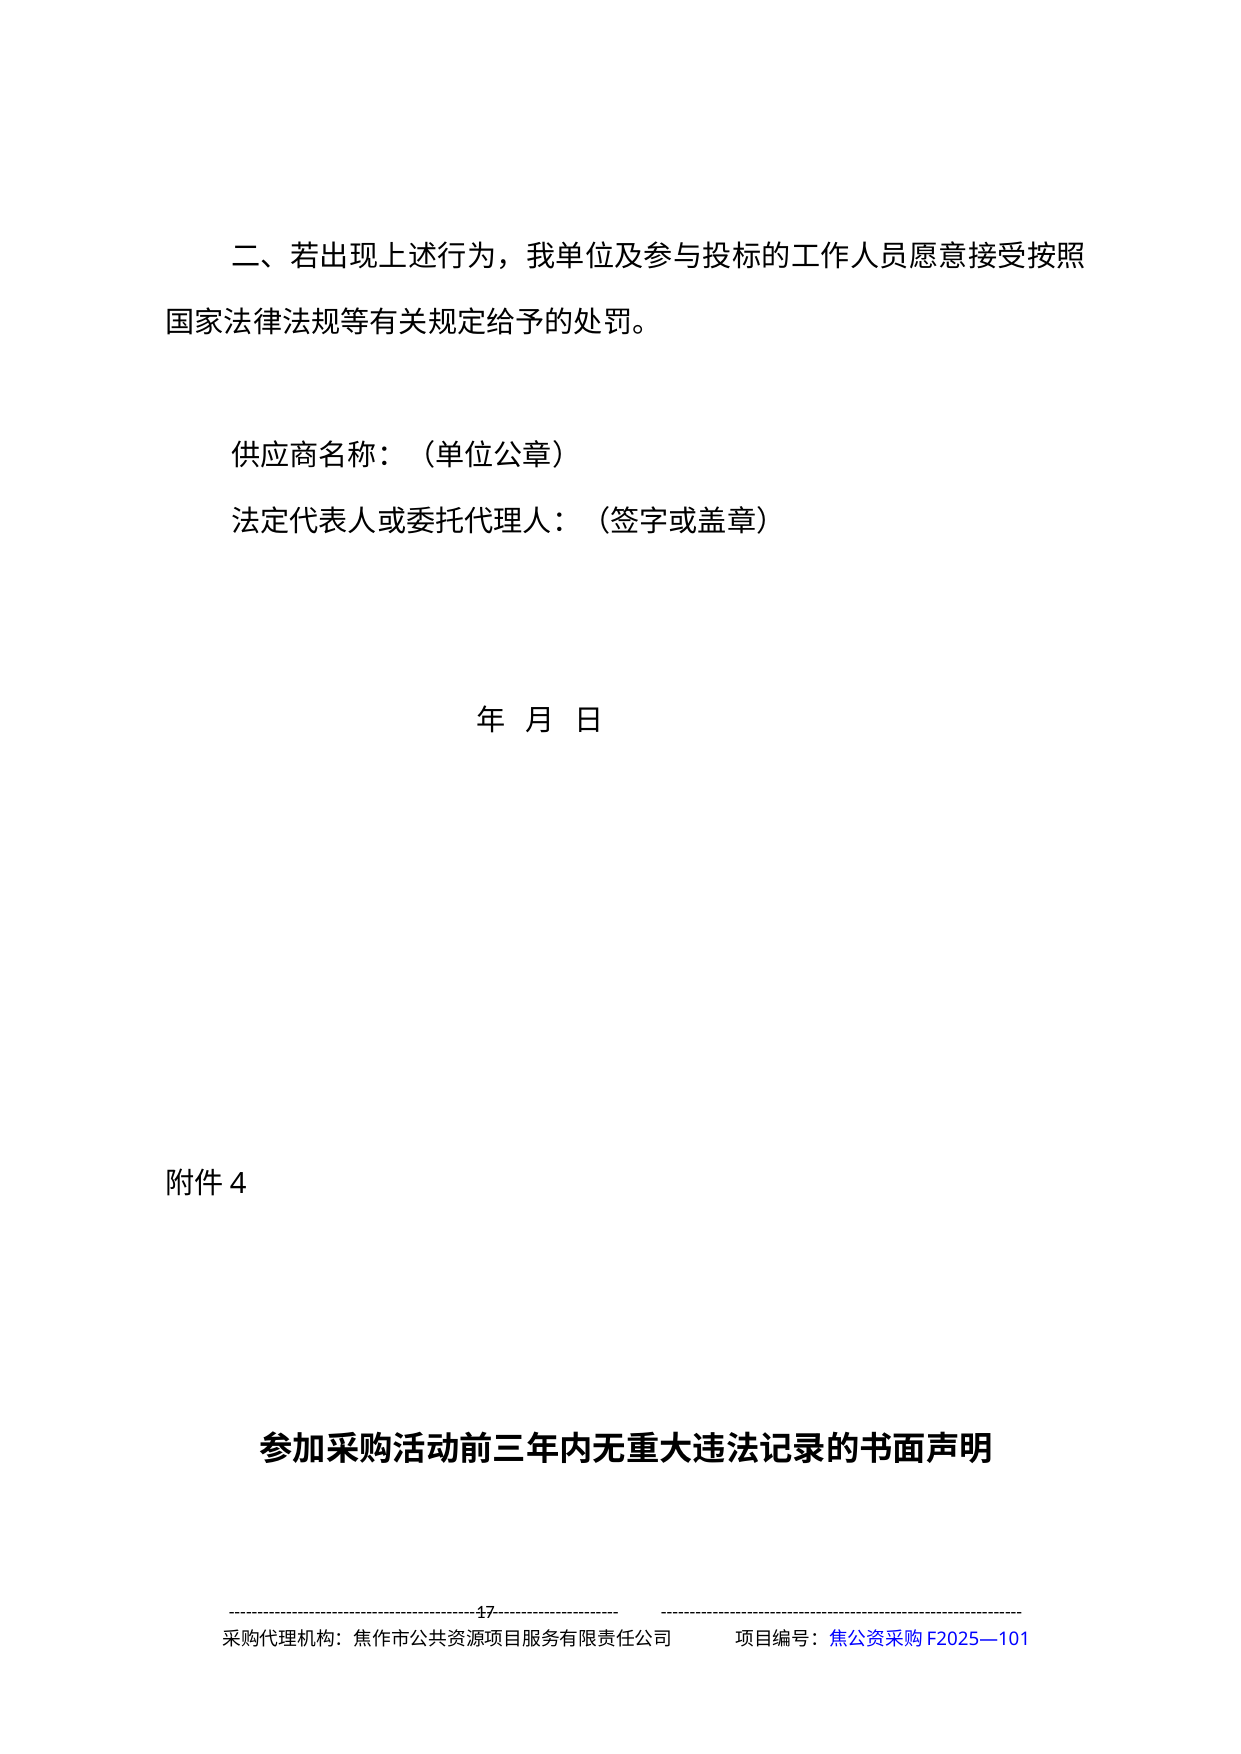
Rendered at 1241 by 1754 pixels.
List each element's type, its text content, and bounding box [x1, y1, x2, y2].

text 附件4 [165, 1148, 1087, 1214]
text 供应商名称：（单位公章） [165, 419, 1087, 485]
text 法定代表人或委托代理人：（签字或盖章） [165, 485, 1087, 552]
text 二、若出现上述行为，我单位及参与投标的工作人员愿意接受按照国家法律法规等有关规定给予的处罚。 [165, 220, 1087, 353]
text 年 月 日 [165, 684, 1087, 750]
text 参加采购活动前三年内无重大违法记录的书面声明 [165, 1413, 1087, 1479]
